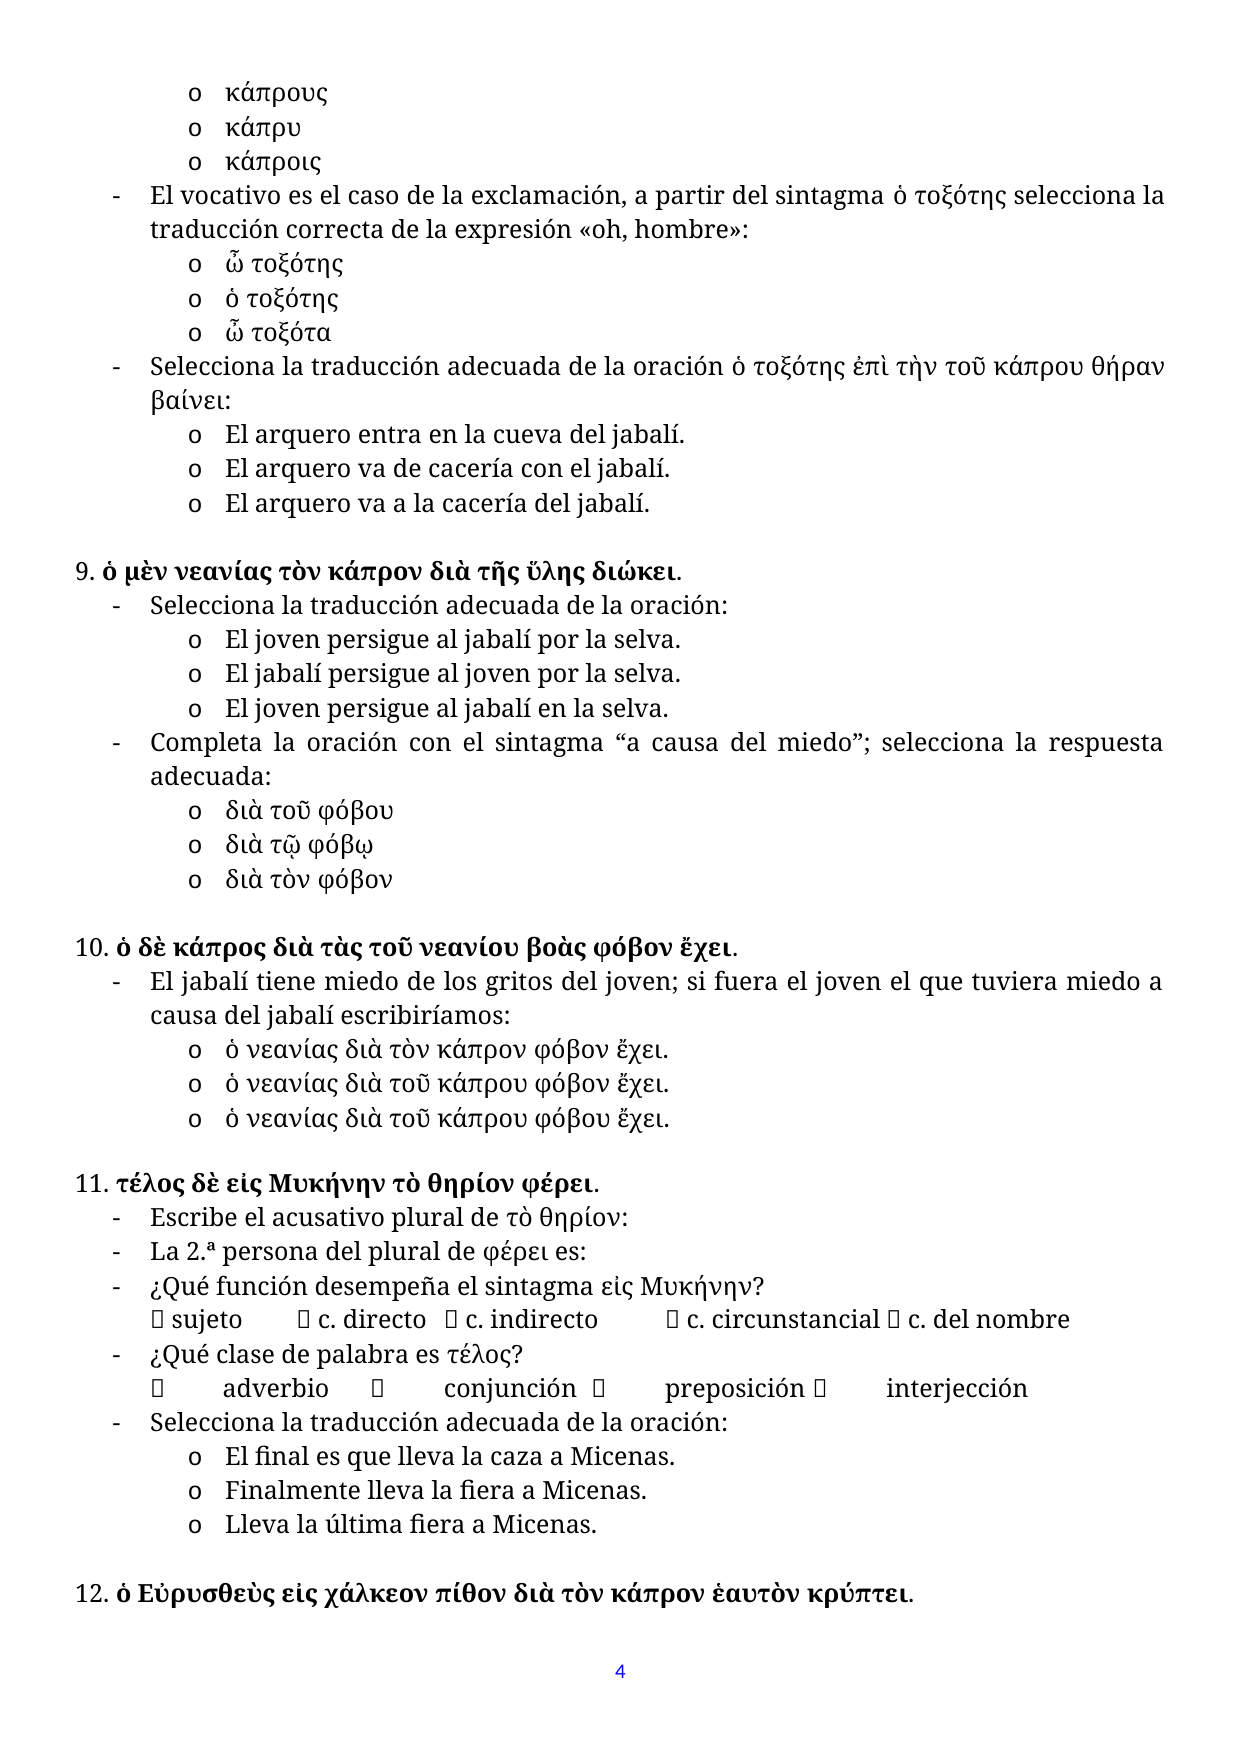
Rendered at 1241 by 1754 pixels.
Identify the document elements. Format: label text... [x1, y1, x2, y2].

list διὰ τῷ φόβῳ [187, 827, 1165, 861]
list El arquero va a la cacería del jabalí. [187, 485, 1165, 520]
list Lleva la última fiera a Micenas. [187, 1507, 1165, 1541]
text  adverbio  conjunción  preposición  interjección [150, 1370, 1165, 1404]
list El vocativo es el caso de la exclamación, a partir del sintagma ὁ τοξότης selecciona la traducción correcta de la expresión «oh, hombre»: [112, 178, 1165, 246]
list Completa la oración con el sintagma “a causa del miedo”; selecciona la respuesta adecuada: [112, 725, 1165, 793]
list ¿Qué función desempeña el sintagma εἰς Μυκήνην? [112, 1268, 1165, 1302]
list Selecciona la traducción adecuada de la oración: [112, 588, 1165, 622]
list 9. ὁ μὲν νεανίας τὸν κάπρον διὰ τῆς ὕλης διώκει. [75, 554, 1165, 588]
list El arquero va de cacería con el jabalí. [187, 451, 1165, 485]
list Selecciona la traducción adecuada de la oración ὁ τοξότης ἐπὶ τὴν τοῦ κάπρου θήραν βαίνει: [112, 349, 1165, 417]
text 10. ὁ δὲ κάπρος διὰ τὰς τοῦ νεανίου βοὰς φόβον ἔχει. [75, 930, 1165, 964]
list Selecciona la traducción adecuada de la oración: [112, 1404, 1165, 1438]
list κάπρους [187, 75, 1165, 109]
list κάπρυ [187, 109, 1165, 143]
list ¿Qué clase de palabra es τέλος? [112, 1336, 1165, 1370]
list Finalmente lleva la fiera a Micenas. [187, 1473, 1165, 1507]
list El joven persigue al jabalí por la selva. [187, 622, 1165, 656]
text 12. ὁ Εὐρυσθεὺς εἰς χάλκεον πίθον διὰ τὸν κάπρον ἑαυτὸν κρύπτει. [75, 1575, 1165, 1609]
list Escribe el acusativo plural de τὸ θηρίον: [112, 1200, 1165, 1234]
list ὁ τοξότης [187, 280, 1165, 314]
list El jabalí tiene miedo de los gritos del joven; si fuera el joven el que tuviera miedo a causa del jabalí escribiríamos: [112, 964, 1165, 1032]
list ὁ νεανίας διὰ τὸν κάπρον φόβον ἔχει. [187, 1032, 1165, 1066]
list διὰ τὸν φόβον [187, 861, 1165, 896]
list El joven persigue al jabalí en la selva. [187, 690, 1165, 725]
list El arquero entra en la cueva del jabalí. [187, 417, 1165, 451]
list La 2.ª persona del plural de φέρει es: [112, 1234, 1165, 1268]
list ὁ νεανίας διὰ τοῦ κάπρου φόβου ἔχει. [187, 1100, 1165, 1135]
list διὰ τοῦ φόβου [187, 793, 1165, 827]
list ὁ νεανίας διὰ τοῦ κάπρου φόβον ἔχει. [187, 1066, 1165, 1100]
list ὦ τοξότης [187, 246, 1165, 280]
list El jabalí persigue al joven por la selva. [187, 656, 1165, 690]
list ὦ τοξότα [187, 314, 1165, 349]
text  sujeto  c. directo  c. indirecto  c. circunstancial  c. del nombre [150, 1302, 1165, 1336]
list κάπροις [187, 143, 1165, 178]
text 11. τέλος δὲ εἰς Μυκήνην τὸ θηρίον φέρει. [75, 1166, 1165, 1200]
list El final es que lleva la caza a Micenas. [187, 1438, 1165, 1473]
